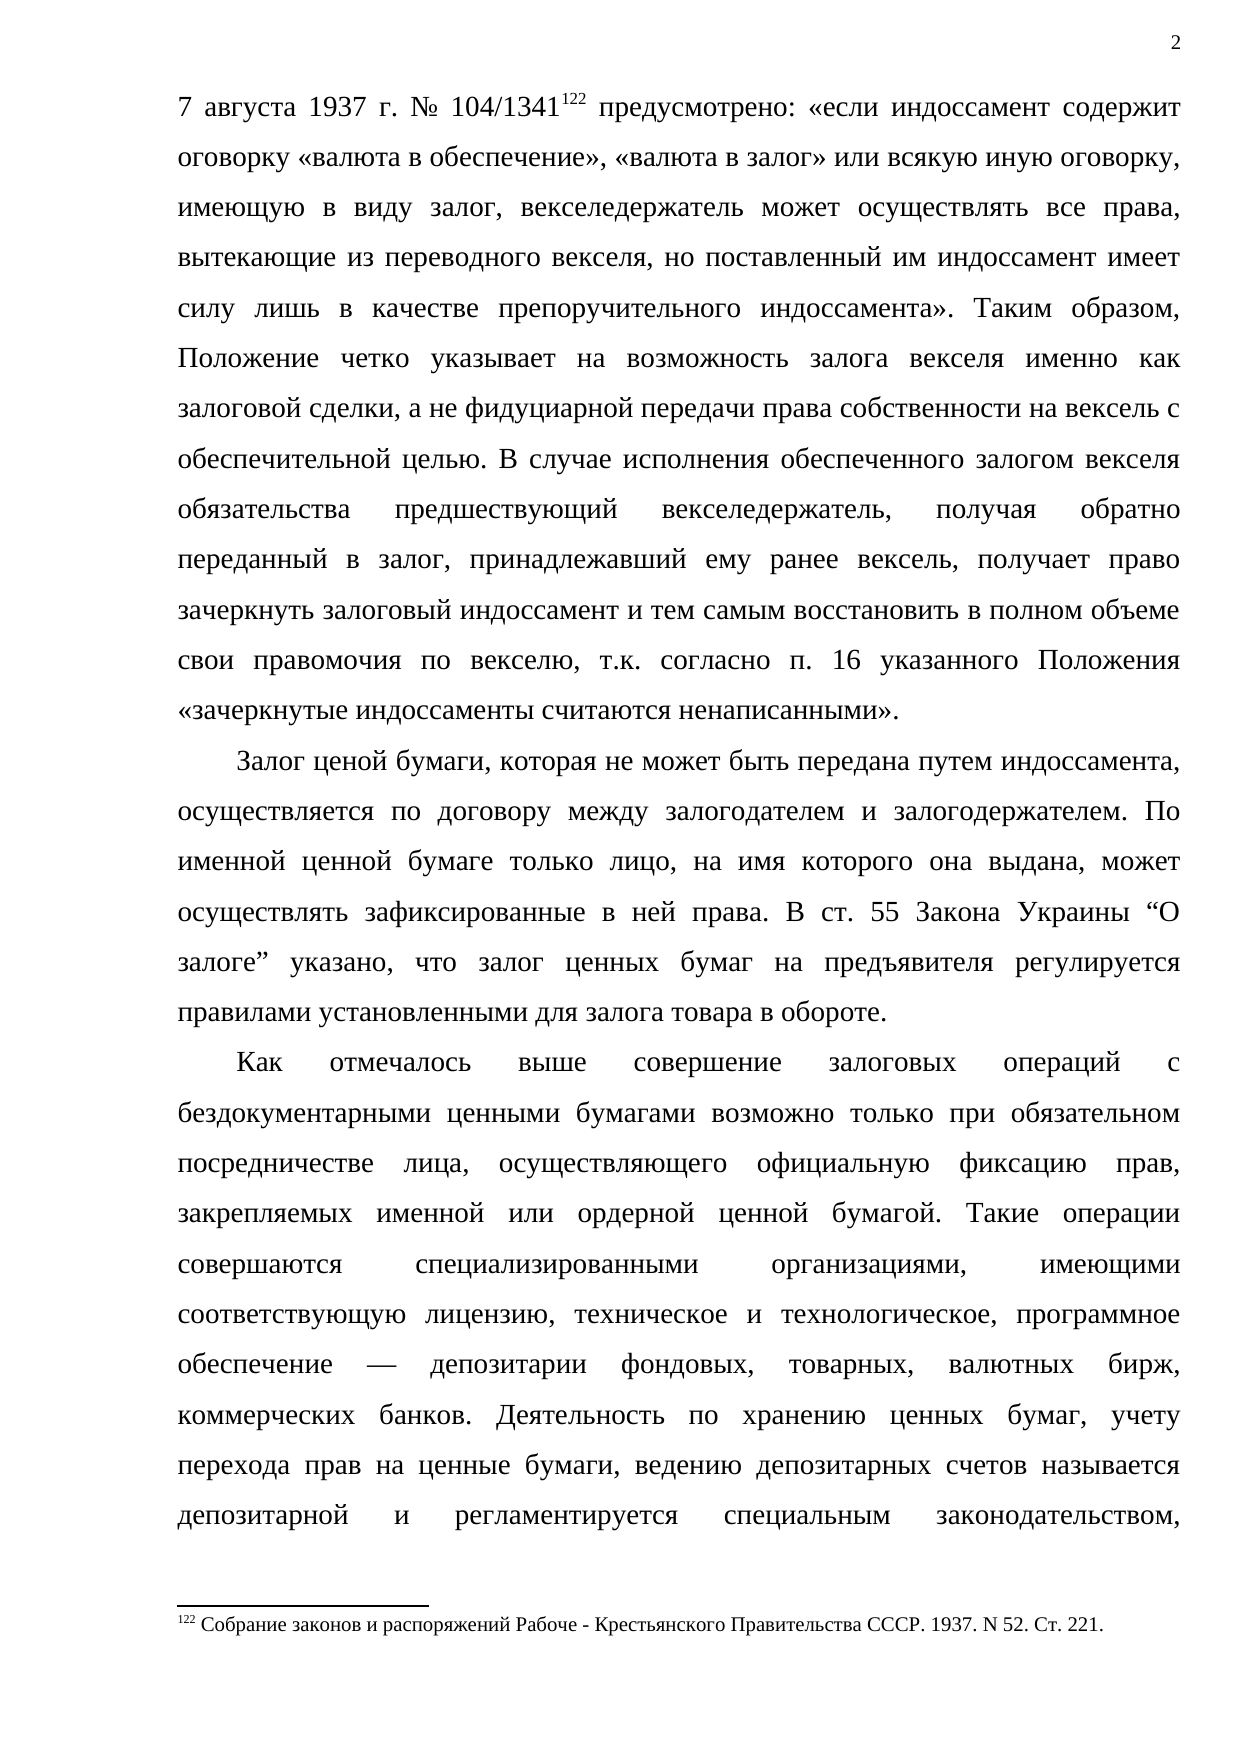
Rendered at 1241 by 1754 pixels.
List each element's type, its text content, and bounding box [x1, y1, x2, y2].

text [177, 89, 1181, 726]
text Залог ценой бумаги, которая не может быть передана путем индоссамента, осуществляется по договору между залогодателем и залогодержателем. По именной ценной бумаге только лицо, на имя которого она выдана, может осуществлять зафиксированные в ней права. В ст. 55 Закона Украины “О залоге” указано, что залог ценных бумаг на предъявителя регулируется правилами установленными для залога товара в обороте. [177, 743, 1181, 1028]
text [177, 1044, 1181, 1531]
